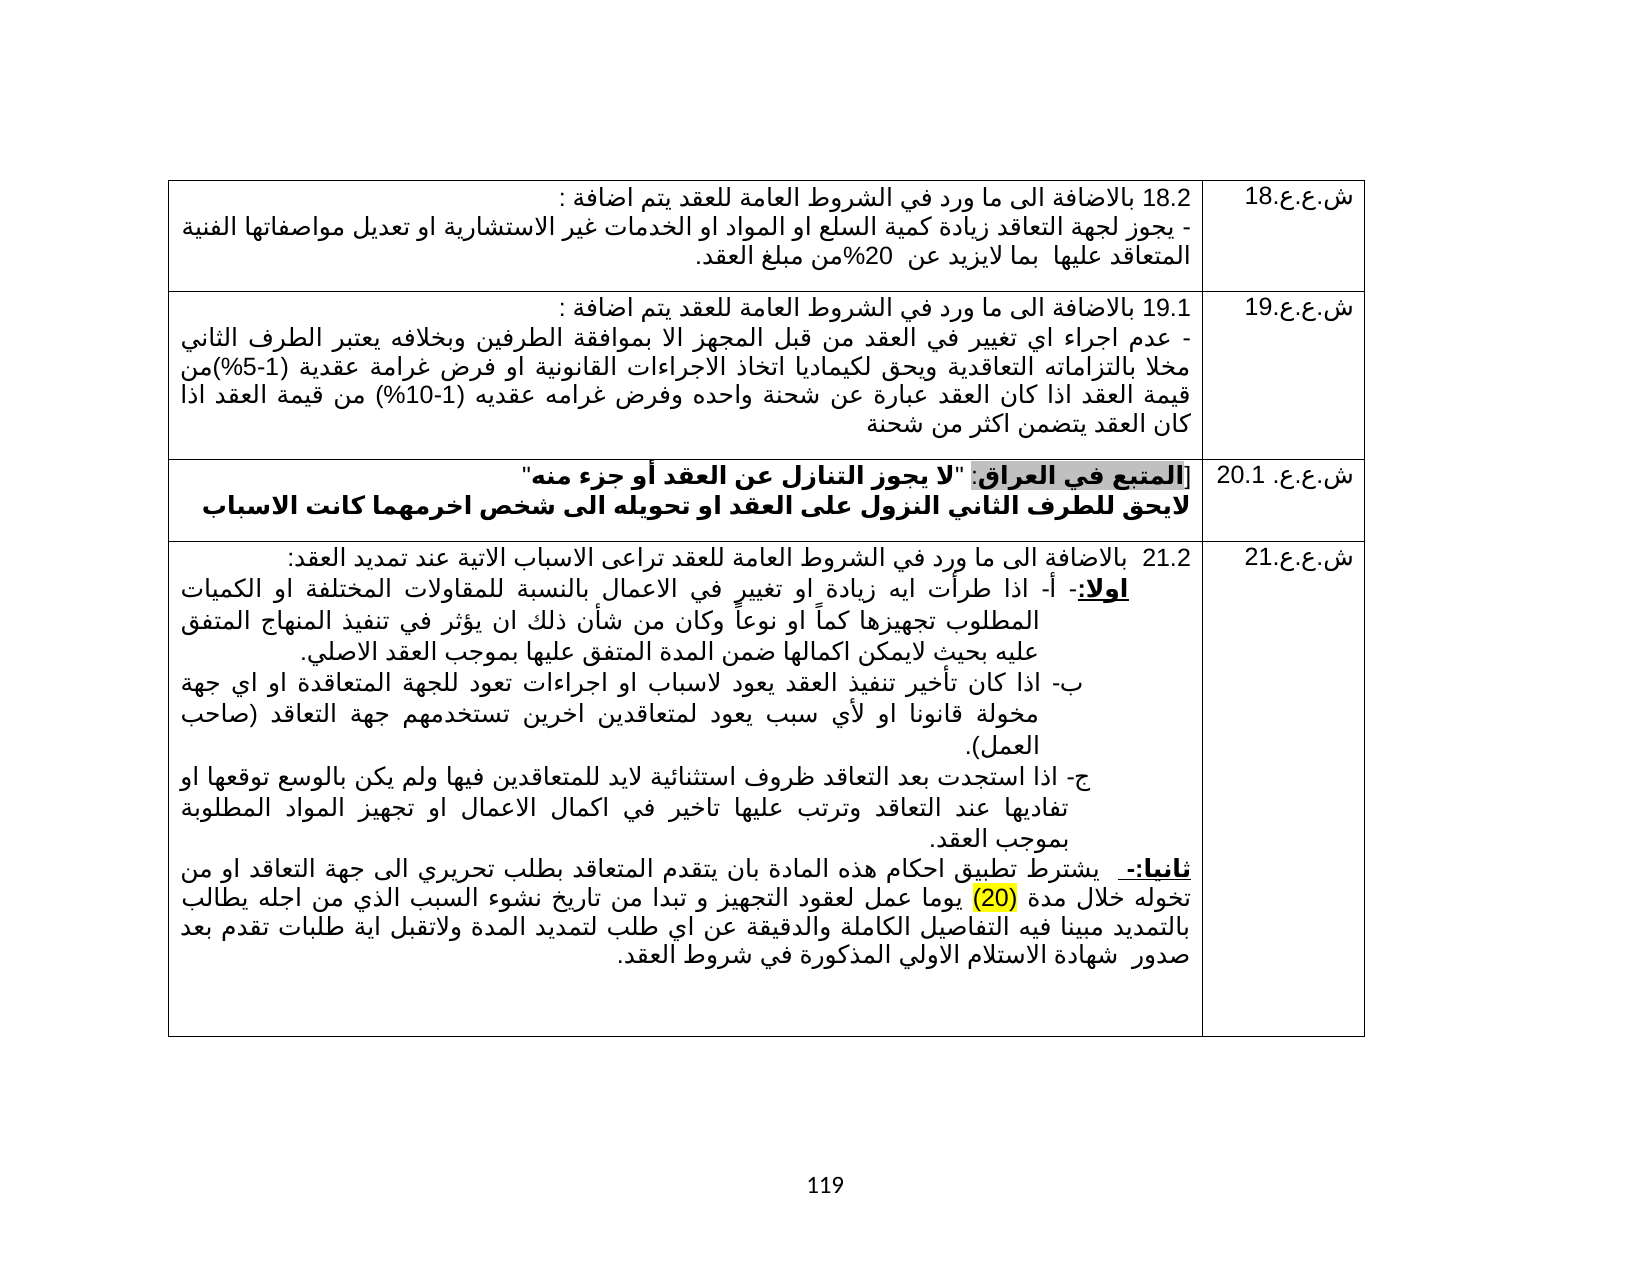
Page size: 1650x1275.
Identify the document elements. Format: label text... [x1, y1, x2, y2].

table_cell [المتبع في العراق: "لا يجوز التنازل عن العقد أو جزء منه" لايحق للطرف الثاني النزول على العقد او تحويله الى شخص اخرمهما كانت الاسباب [169, 460, 1202, 541]
table_cell 18.2 بالاضافة الى ما ورد في الشروط العامة للعقد يتم اضافة : - يجوز لجهة التعاقد زيادة كمية السلع او المواد او الخدمات غير الاستشارية او تعديل مواصفاتها الفنية المتعاقد عليها بما لايزيد عن 20%من مبلغ العقد. [169, 181, 1202, 291]
table_cell ش.ع.ع.18 [1203, 181, 1364, 291]
table_cell ش.ع.ع. 20.1 [1203, 460, 1364, 541]
table_cell ش.ع.ع.19 [1203, 292, 1364, 459]
table_cell 19.1 بالاضافة الى ما ورد في الشروط العامة للعقد يتم اضافة : - عدم اجراء اي تغيير في العقد من قبل المجهز الا بموافقة الطرفين وبخلافه يعتبر الطرف الثاني مخلا بالتزاماته التعاقدية ويحق لكيماديا اتخاذ الاجراءات القانونية او فرض غرامة عقدية (1-5%)من قيمة العقد اذا كان العقد عبارة عن شحنة واحده وفرض غرامه عقديه (1-10%) من قيمة العقد اذا كان العقد يتضمن اكثر من شحنة [169, 292, 1202, 459]
table_cell 21.2 بالاضافة الى ما ورد في الشروط العامة للعقد تراعى الاسباب الاتية عند تمديد العقد: اولا:- أ- اذا طرأت ايه زيادة او تغيير في الاعمال بالنسبة للمقاولات المختلفة او الكميات المطلوب تجهيزها كماً او نوعاً وكان من شأن ذلك ان يؤثر في تنفيذ المنهاج المتفق عليه بحيث لايمكن اكمالها ضمن المدة المتفق عليها بموجب العقد الاصلي. ب- اذا كان تأخير تنفيذ العقد يعود لاسباب او اجراءات تعود للجهة المتعاقدة او اي جهة مخولة قانونا او لأي سبب يعود لمتعاقدين اخرين تستخدمهم جهة التعاقد (صاحب العمل). ج- اذا استجدت بعد التعاقد ظروف استثنائية لايد للمتعاقدين فيها ولم يكن بالوسع توقعها او تفاديها عند التعاقد وترتب عليها تاخير في اكمال الاعمال او تجهيز المواد المطلوبة بموجب العقد. ثانيا:- يشترط تطبيق احكام هذه المادة بان يتقدم المتعاقد بطلب تحريري الى جهة التعاقد او من تخوله خلال مدة (20) يوما عمل لعقود التجهيز و تبدا من تاريخ نشوء السبب الذي من اجله يطالب بالتمديد مبينا فيه التفاصيل الكاملة والدقيقة عن اي طلب لتمديد المدة ولاتقبل اية طلبات تقدم بعد صدور شهادة الاستلام الاولي المذكورة في شروط العقد. [169, 542, 1202, 1036]
table_cell ش.ع.ع.21 [1203, 542, 1364, 1036]
